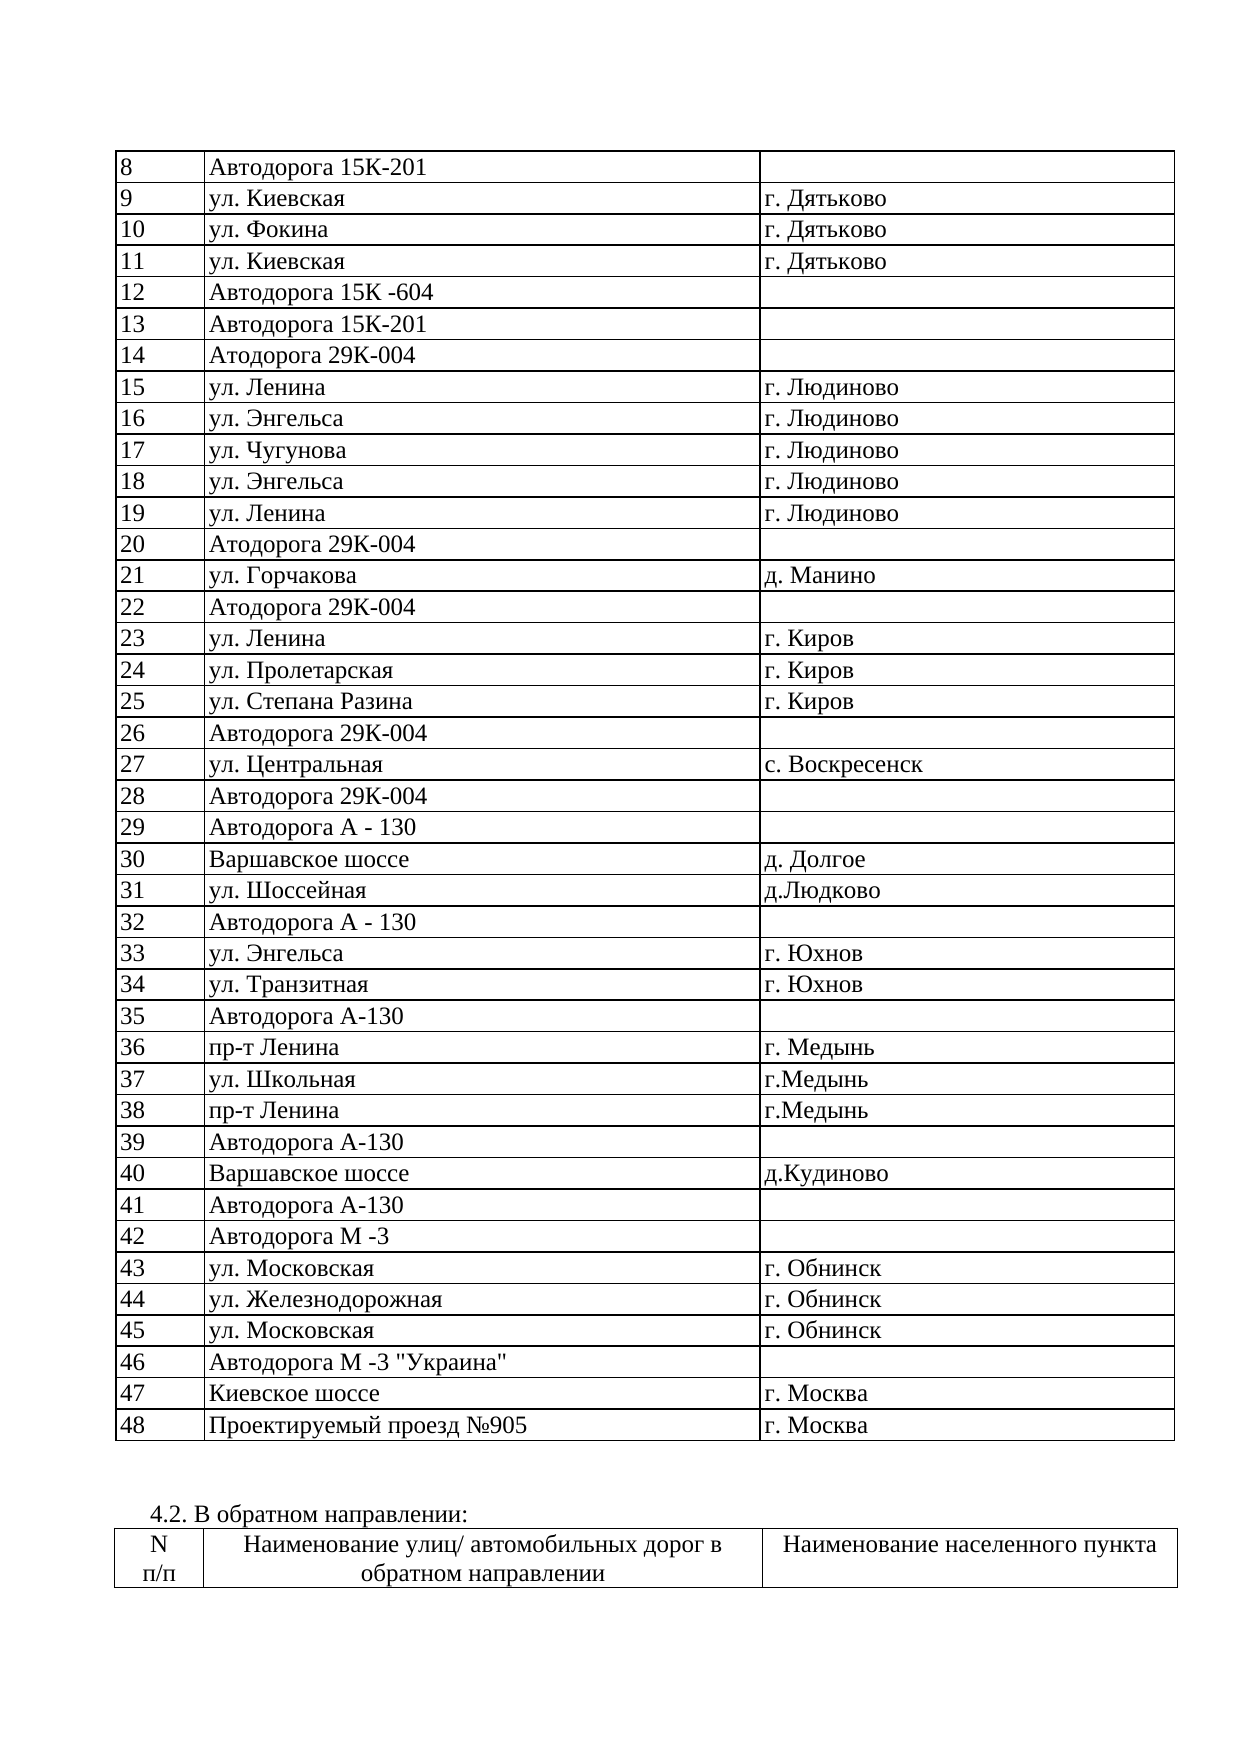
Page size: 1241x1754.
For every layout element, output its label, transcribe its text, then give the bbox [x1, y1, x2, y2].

table_cell 32 [117, 907, 204, 936]
table_cell 16 [117, 403, 204, 433]
table_cell Автодорога А - 130 [205, 812, 759, 842]
table_cell ул. Ленина [205, 372, 759, 402]
table_cell Варшавское шоссе [205, 844, 759, 873]
table_cell 25 [117, 686, 204, 716]
table_cell [761, 907, 1174, 936]
table_cell г. Дятьково [761, 246, 1174, 276]
table_cell 27 [117, 749, 204, 779]
table_cell 39 [117, 1127, 204, 1157]
table_cell 23 [117, 623, 204, 653]
table_cell ул. Энгельса [205, 403, 759, 433]
table_cell г. Обнинск [761, 1284, 1174, 1314]
table_cell 17 [117, 435, 204, 464]
table_cell д.Людково [761, 875, 1174, 905]
table_cell ул. Киевская [205, 183, 759, 213]
table_cell 21 [117, 561, 204, 590]
table_cell [761, 1347, 1174, 1377]
table_cell 47 [117, 1378, 204, 1408]
table_cell Проектируемый проезд №905 [205, 1410, 759, 1440]
table_cell г. Москва [761, 1378, 1174, 1408]
table_cell ул. Киевская [205, 246, 759, 276]
table_cell Автодорога М -3 "Украина" [205, 1347, 759, 1377]
table_cell 11 [117, 246, 204, 276]
table_cell ул. Фокина [205, 215, 759, 244]
table_cell г. Людиново [761, 498, 1174, 527]
table_cell 10 [117, 215, 204, 244]
table_cell 20 [117, 529, 204, 559]
table_cell Автодорога 15К-201 [205, 309, 759, 339]
table_cell г. Киров [761, 623, 1174, 653]
table_cell г. Обнинск [761, 1253, 1174, 1282]
table_cell 34 [117, 970, 204, 999]
table_cell д. Долгое [761, 844, 1174, 873]
table_cell ул. Ленина [205, 623, 759, 653]
table_cell ул. Транзитная [205, 970, 759, 999]
table_cell Киевское шоссе [205, 1378, 759, 1408]
table_cell Варшавское шоссе [205, 1158, 759, 1188]
table_cell ул. Шоссейная [205, 875, 759, 905]
table_cell 44 [117, 1284, 204, 1314]
table_cell 13 [117, 309, 204, 339]
table_header Наименование населенного пункта [763, 1529, 1177, 1587]
table_cell Автодорога А-130 [205, 1001, 759, 1031]
table_cell [761, 529, 1174, 559]
table_cell д.Кудиново [761, 1158, 1174, 1188]
table_cell пр-т Ленина [205, 1032, 759, 1062]
table_cell 42 [117, 1221, 204, 1251]
table_cell Автодорога А-130 [205, 1127, 759, 1157]
table_cell [761, 812, 1174, 842]
table_cell ул. Пролетарская [205, 655, 759, 685]
table_cell с. Воскресенск [761, 749, 1174, 779]
table_header N п/п [115, 1529, 203, 1587]
table_cell г. Киров [761, 655, 1174, 685]
table_cell г. Людиново [761, 403, 1174, 433]
table_cell ул. Московская [205, 1253, 759, 1282]
table_cell [761, 718, 1174, 748]
table_cell 30 [117, 844, 204, 873]
table_cell 33 [117, 938, 204, 968]
table_cell г. Людиново [761, 466, 1174, 496]
table_cell 18 [117, 466, 204, 496]
table_cell [761, 1001, 1174, 1031]
table_cell 37 [117, 1064, 204, 1094]
table_cell 31 [117, 875, 204, 905]
table_cell 38 [117, 1095, 204, 1125]
table_cell 28 [117, 781, 204, 811]
table_cell [761, 592, 1174, 622]
table_header Наименование улиц/ автомобильных дорог в обратном направлении [204, 1529, 762, 1587]
table_cell 36 [117, 1032, 204, 1062]
table_cell [761, 1127, 1174, 1157]
table_cell 14 [117, 340, 204, 370]
table_cell пр-т Ленина [205, 1095, 759, 1125]
table_cell ул. Горчакова [205, 561, 759, 590]
table_cell ул. Московская [205, 1316, 759, 1345]
table_cell Атодорога 29К-004 [205, 340, 759, 370]
table_cell [761, 1221, 1174, 1251]
table_cell г. Москва [761, 1410, 1174, 1440]
table_cell Автодорога 29К-004 [205, 718, 759, 748]
table_cell 41 [117, 1190, 204, 1219]
table_cell Автодорога А-130 [205, 1190, 759, 1219]
table_cell 46 [117, 1347, 204, 1377]
table_cell ул. Энгельса [205, 466, 759, 496]
table_cell 26 [117, 718, 204, 748]
table_cell г. Обнинск [761, 1316, 1174, 1345]
table_cell [761, 152, 1174, 181]
table_cell 48 [117, 1410, 204, 1440]
table_cell 24 [117, 655, 204, 685]
table_cell Автодорога 15К -604 [205, 277, 759, 307]
table_cell Автодорога А - 130 [205, 907, 759, 936]
table_cell ул. Центральная [205, 749, 759, 779]
table_cell ул. Чугунова [205, 435, 759, 464]
table_cell [761, 277, 1174, 307]
table_cell 9 [117, 183, 204, 213]
text 4.2. В обратном направлении: [150, 1499, 1090, 1528]
table_cell Автодорога М -3 [205, 1221, 759, 1251]
table_cell г. Юхнов [761, 938, 1174, 968]
table_cell [761, 781, 1174, 811]
table_cell ул. Энгельса [205, 938, 759, 968]
table_cell ул. Степана Разина [205, 686, 759, 716]
table_cell г. Людиново [761, 435, 1174, 464]
table_cell ул. Железнодорожная [205, 1284, 759, 1314]
table_cell г. Людиново [761, 372, 1174, 402]
table_cell Автодорога 29К-004 [205, 781, 759, 811]
table_cell [761, 309, 1174, 339]
table_cell 22 [117, 592, 204, 622]
table_cell г. Киров [761, 686, 1174, 716]
table_cell [761, 340, 1174, 370]
table_cell 8 [117, 152, 204, 181]
table_cell г. Медынь [761, 1032, 1174, 1062]
table_cell 35 [117, 1001, 204, 1031]
table_cell 45 [117, 1316, 204, 1345]
table_cell 29 [117, 812, 204, 842]
table_cell г.Медынь [761, 1064, 1174, 1094]
table_cell 40 [117, 1158, 204, 1188]
table_cell 43 [117, 1253, 204, 1282]
table_cell г. Дятьково [761, 215, 1174, 244]
table_cell 15 [117, 372, 204, 402]
table_cell ул. Школьная [205, 1064, 759, 1094]
table_cell [761, 1190, 1174, 1219]
table_cell г.Медынь [761, 1095, 1174, 1125]
table_cell Атодорога 29К-004 [205, 529, 759, 559]
table_cell г. Дятьково [761, 183, 1174, 213]
table_cell Автодорога 15К-201 [205, 152, 759, 181]
table_cell Атодорога 29К-004 [205, 592, 759, 622]
table_cell г. Юхнов [761, 970, 1174, 999]
table_cell д. Манино [761, 561, 1174, 590]
table_cell 12 [117, 277, 204, 307]
table_cell 19 [117, 498, 204, 527]
table_cell ул. Ленина [205, 498, 759, 527]
